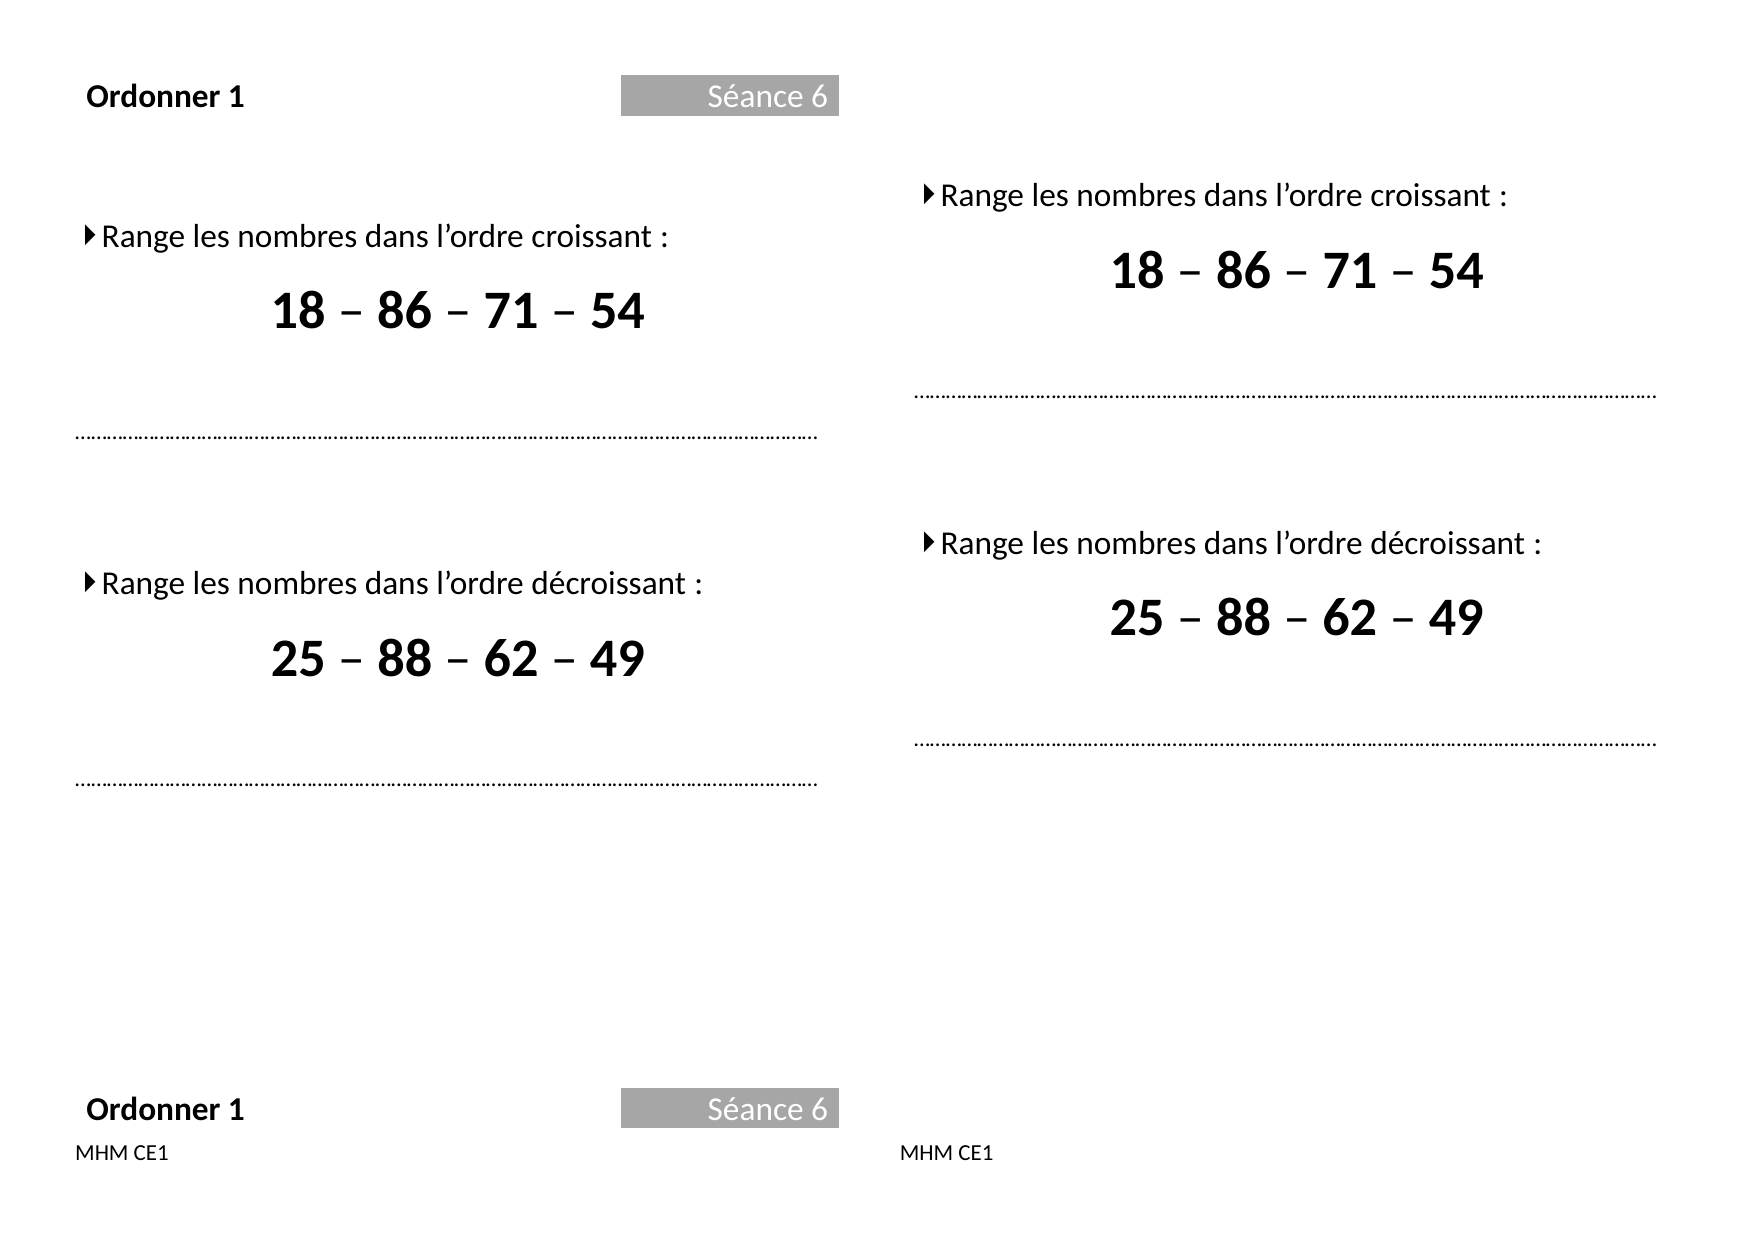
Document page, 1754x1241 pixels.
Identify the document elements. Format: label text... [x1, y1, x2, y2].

text 18 – 86 – 71 – 54 [75, 276, 840, 342]
text …………………………………………………………………………………………………………………………… [914, 724, 1679, 752]
text …………………………………………………………………………………………………………………………… [75, 417, 840, 445]
text 18 – 86 – 71 – 54 [914, 236, 1679, 302]
text 25 – 88 – 62 – 49 [914, 583, 1679, 649]
table_header Séance 6 [621, 75, 839, 116]
text …………………………………………………………………………………………………………………………… [914, 377, 1679, 405]
text Range les nombres dans l’ordre croissant : [914, 174, 1679, 215]
text Range les nombres dans l’ordre croissant : [75, 215, 840, 256]
text Range les nombres dans l’ordre décroissant : [75, 562, 840, 603]
table_header Séance 6 [621, 1088, 839, 1128]
text …………………………………………………………………………………………………………………………… [75, 764, 840, 793]
table_header Ordonner 1 [75, 75, 621, 116]
text 25 – 88 – 62 – 49 [75, 623, 840, 689]
text Range les nombres dans l’ordre décroissant : [914, 522, 1679, 562]
table_header Ordonner 1 [75, 1088, 621, 1128]
